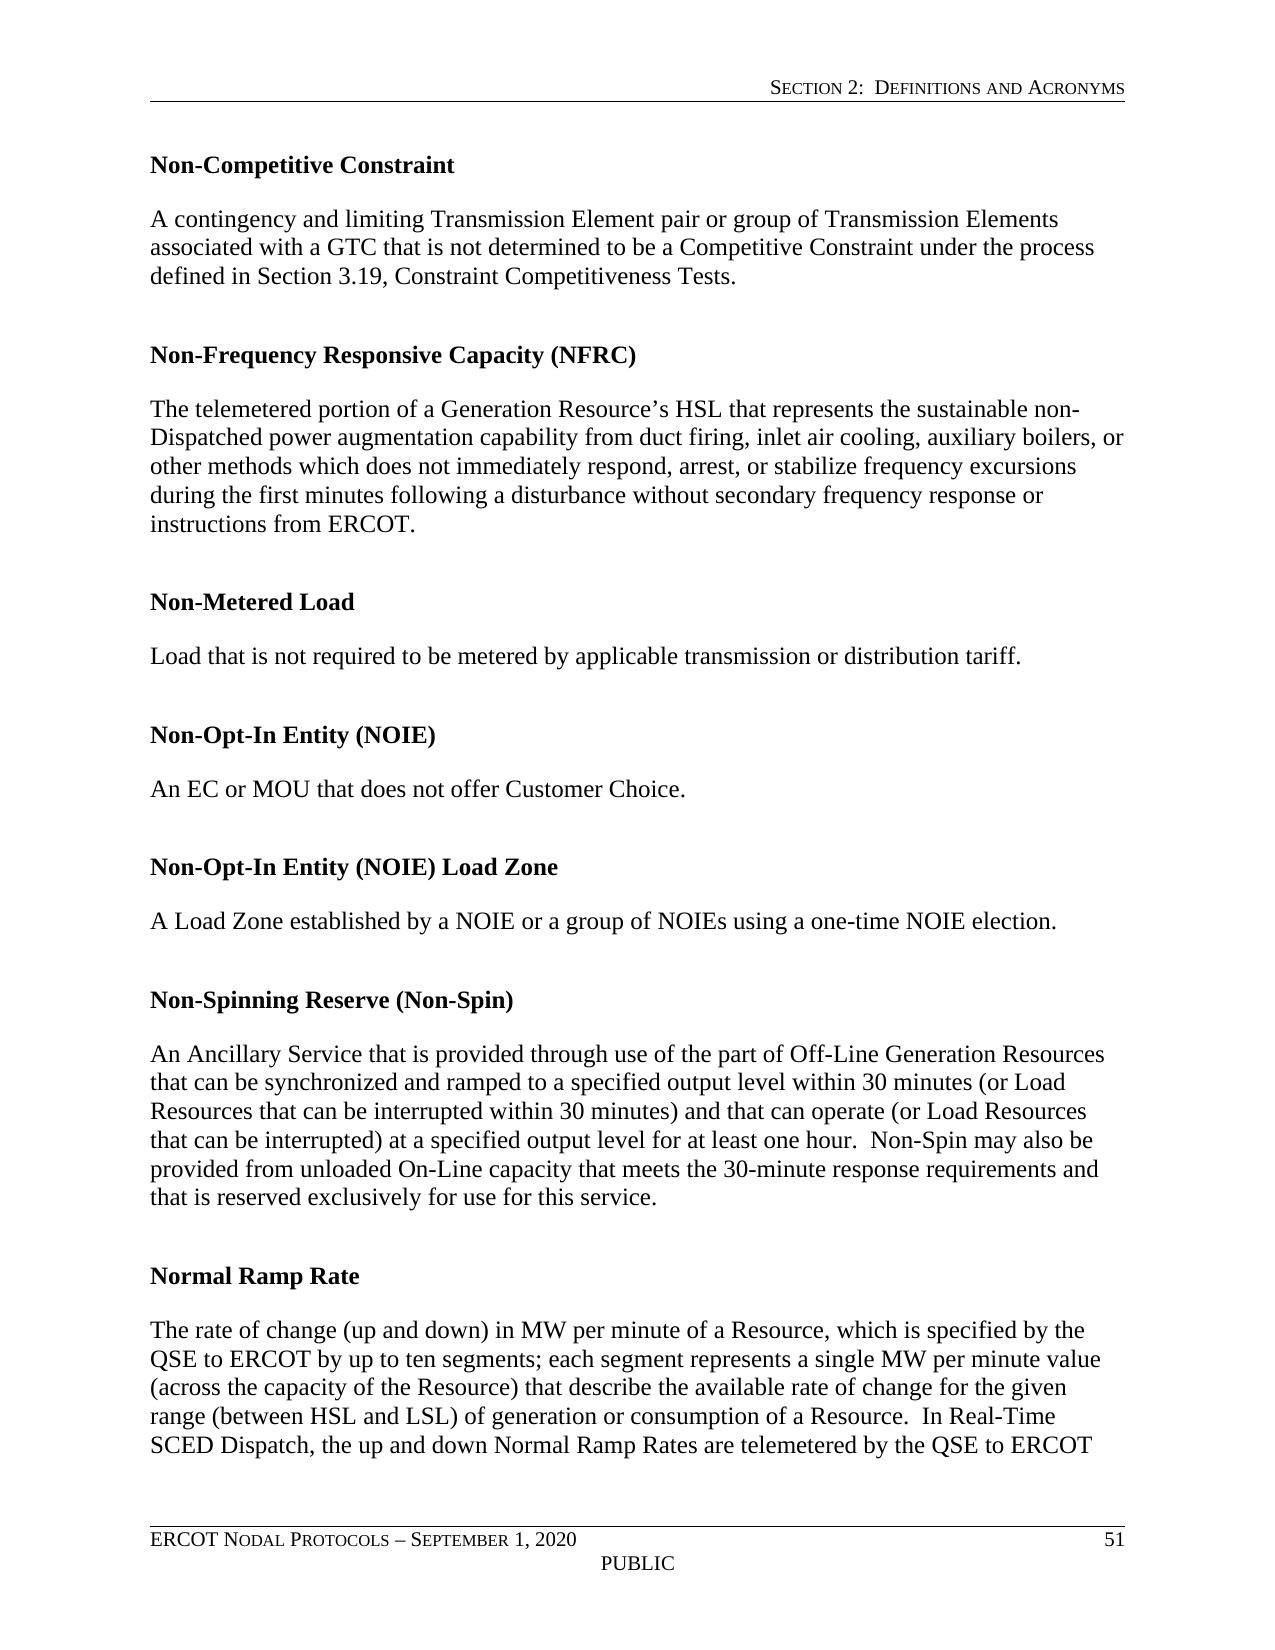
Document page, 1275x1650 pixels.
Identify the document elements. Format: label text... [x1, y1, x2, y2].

text An Ancillary Service that is provided through use of the part of Off-Line Generation Resources that can be synchronized and ramped to a specified output level within 30 minutes (or Load Resources that can be interrupted within 30 minutes) and that can operate (or Load Resources that can be interrupted) at a specified output level for at least one hour. Non-Spin may also be provided from unloaded On-Line capacity that meets the 30-minute response requirements and that is reserved exclusively for use for this service. [150, 1039, 1125, 1211]
text An EC or MOU that does not offer Customer Choice. [150, 774, 1125, 802]
text A contingency and limiting Transmission Element pair or group of Transmission Elements associated with a GTC that is not determined to be a Competitive Constraint under the process defined in Section 3.19, Constraint Competitiveness Tests. [150, 204, 1125, 290]
text Non-Opt-In Entity (NOIE) [150, 720, 1125, 749]
text The telemetered portion of a Generation Resource’s HSL that represents the sustainable non-Dispatched power augmentation capability from duct firing, inlet air cooling, auxiliary boilers, or other methods which does not immediately respond, arrest, or stabilize frequency excursions during the first minutes following a disturbance without secondary frequency response or instructions from ERCOT. [150, 394, 1125, 537]
text Non-Competitive Constraint [150, 150, 1125, 179]
text Non-Metered Load [150, 587, 1125, 616]
text Normal Ramp Rate [150, 1261, 1125, 1290]
text Non-Spinning Reserve (Non-Spin) [150, 985, 1125, 1014]
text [150, 1315, 1125, 1459]
text Non-Opt-In Entity (NOIE) Load Zone [150, 852, 1125, 881]
text Non-Frequency Responsive Capacity (NFRC) [150, 340, 1125, 369]
text Load that is not required to be metered by applicable transmission or distribution tariff. [150, 641, 1125, 670]
text A Load Zone established by a NOIE or a group of NOIEs using a one-time NOIE election. [150, 906, 1125, 935]
